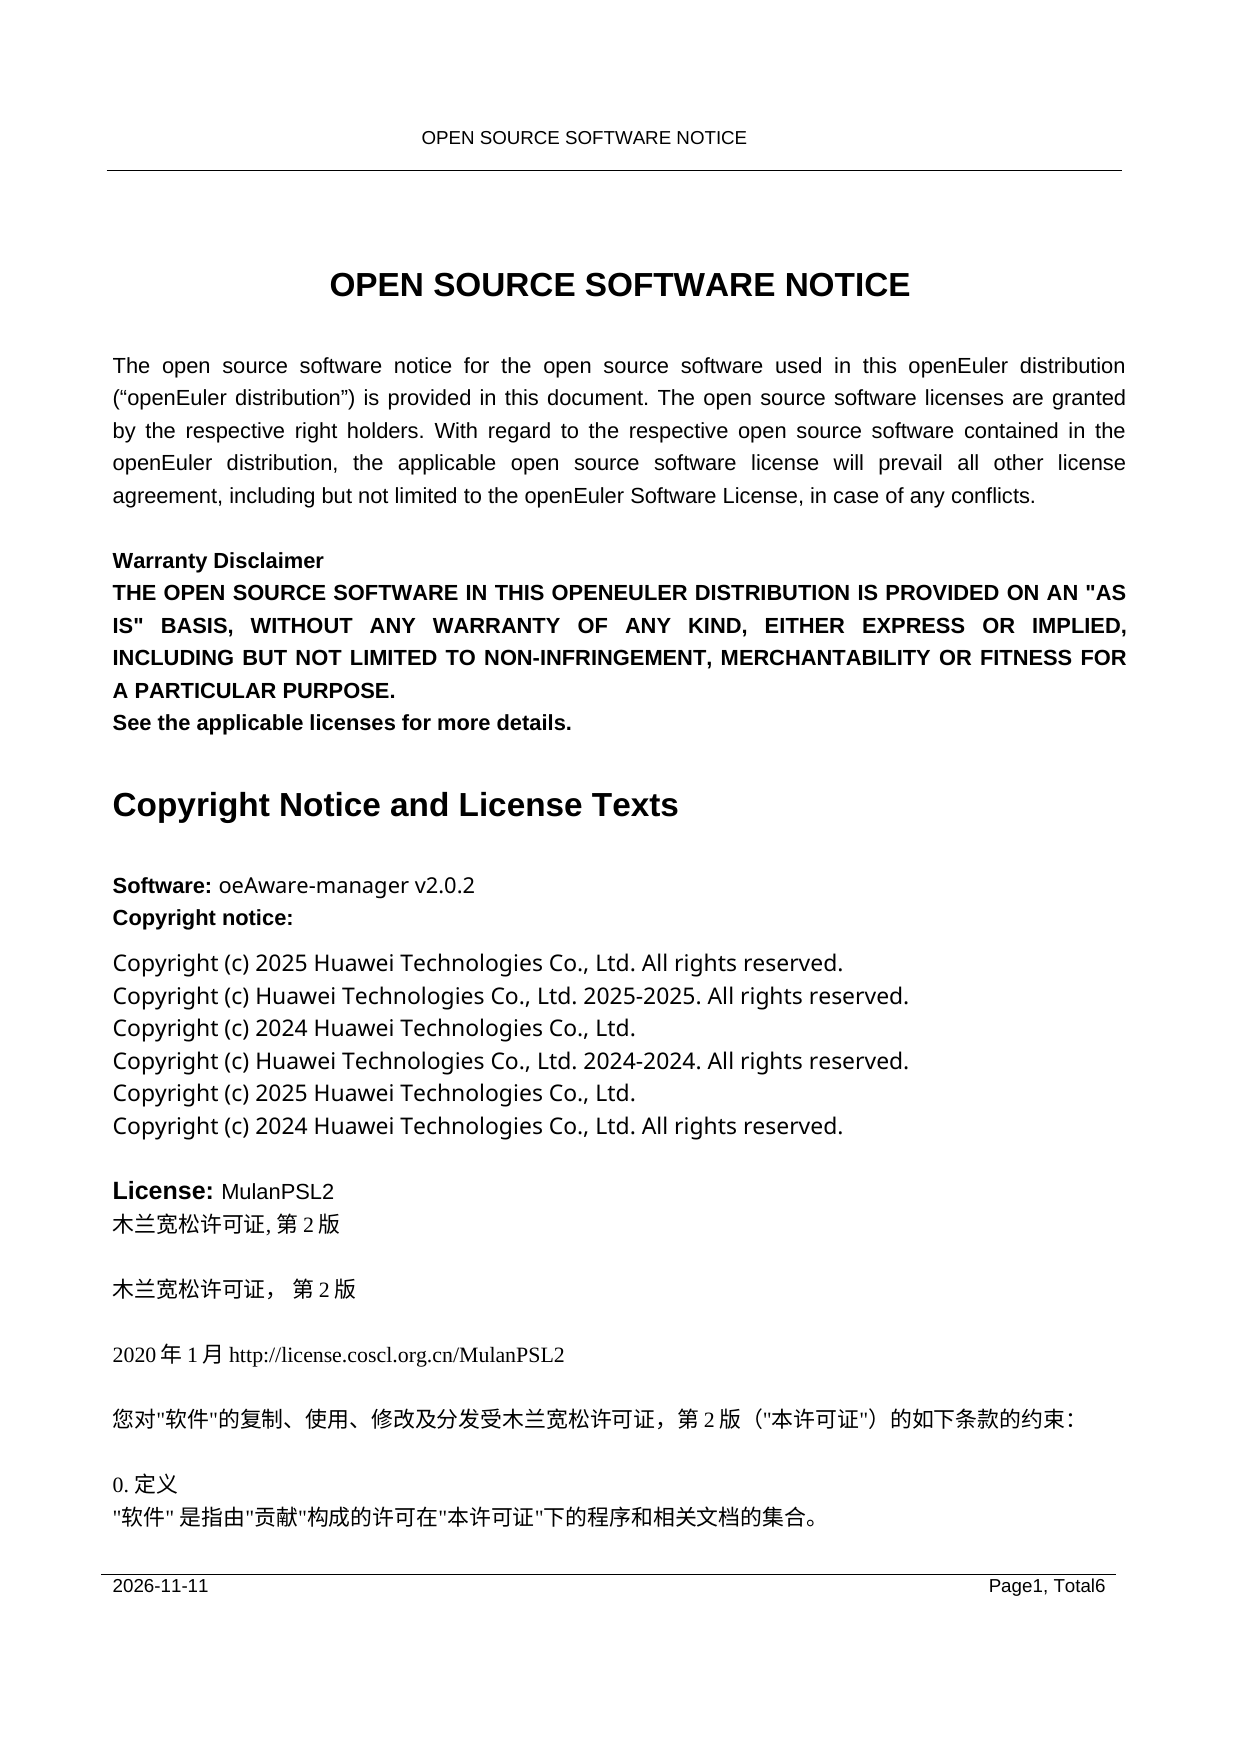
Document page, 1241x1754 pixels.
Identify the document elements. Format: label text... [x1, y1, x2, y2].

text Warranty Disclaimer [112, 544, 1128, 576]
text Copyright Notice and License Texts [112, 771, 1128, 836]
title Software: oeAware-manager v2.0.2 [112, 869, 1128, 901]
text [112, 1207, 1128, 1532]
text OPEN SOURCE SOFTWARE NOTICE [112, 251, 1128, 316]
text License: MulanPSL2 [112, 1174, 1128, 1207]
text THE OPEN SOURCE SOFTWARE IN THIS OPENEULER DISTRIBUTION IS PROVIDED ON AN "AS IS" BASIS, WITHOUT ANY WARRANTY OF ANY KIND, EITHER EXPRESS OR IMPLIED, INCLUDING BUT NOT LIMITED TO NON-INFRINGEMENT, MERCHANTABILITY OR FITNESS FOR A PARTICULAR PURPOSE. See the applicable licenses for more details. [112, 576, 1128, 739]
text Copyright (c) 2025 Huawei Technologies Co., Ltd. All rights reserved. Copyright (c) Huawei Technologies Co., Ltd. 2025-2025. All rights reserved. Copyright (c) 2024 Huawei Technologies Co., Ltd. Copyright (c) Huawei Technologies Co., Ltd. 2024-2024. All rights reserved. Copyright (c) 2025 Huawei Technologies Co., Ltd. Copyright (c) 2024 Huawei Technologies Co., Ltd. All rights reserved. [112, 947, 1128, 1174]
text Copyright notice: [112, 901, 1128, 934]
text The open source software notice for the open source software used in this openEuler distribution (“openEuler distribution”) is provided in this document. The open source software licenses are granted by the respective right holders. With regard to the respective open source software contained in the openEuler distribution, the applicable open source software license will prevail all other license agreement, including but not limited to the openEuler Software License, in case of any conflicts. [112, 349, 1128, 511]
